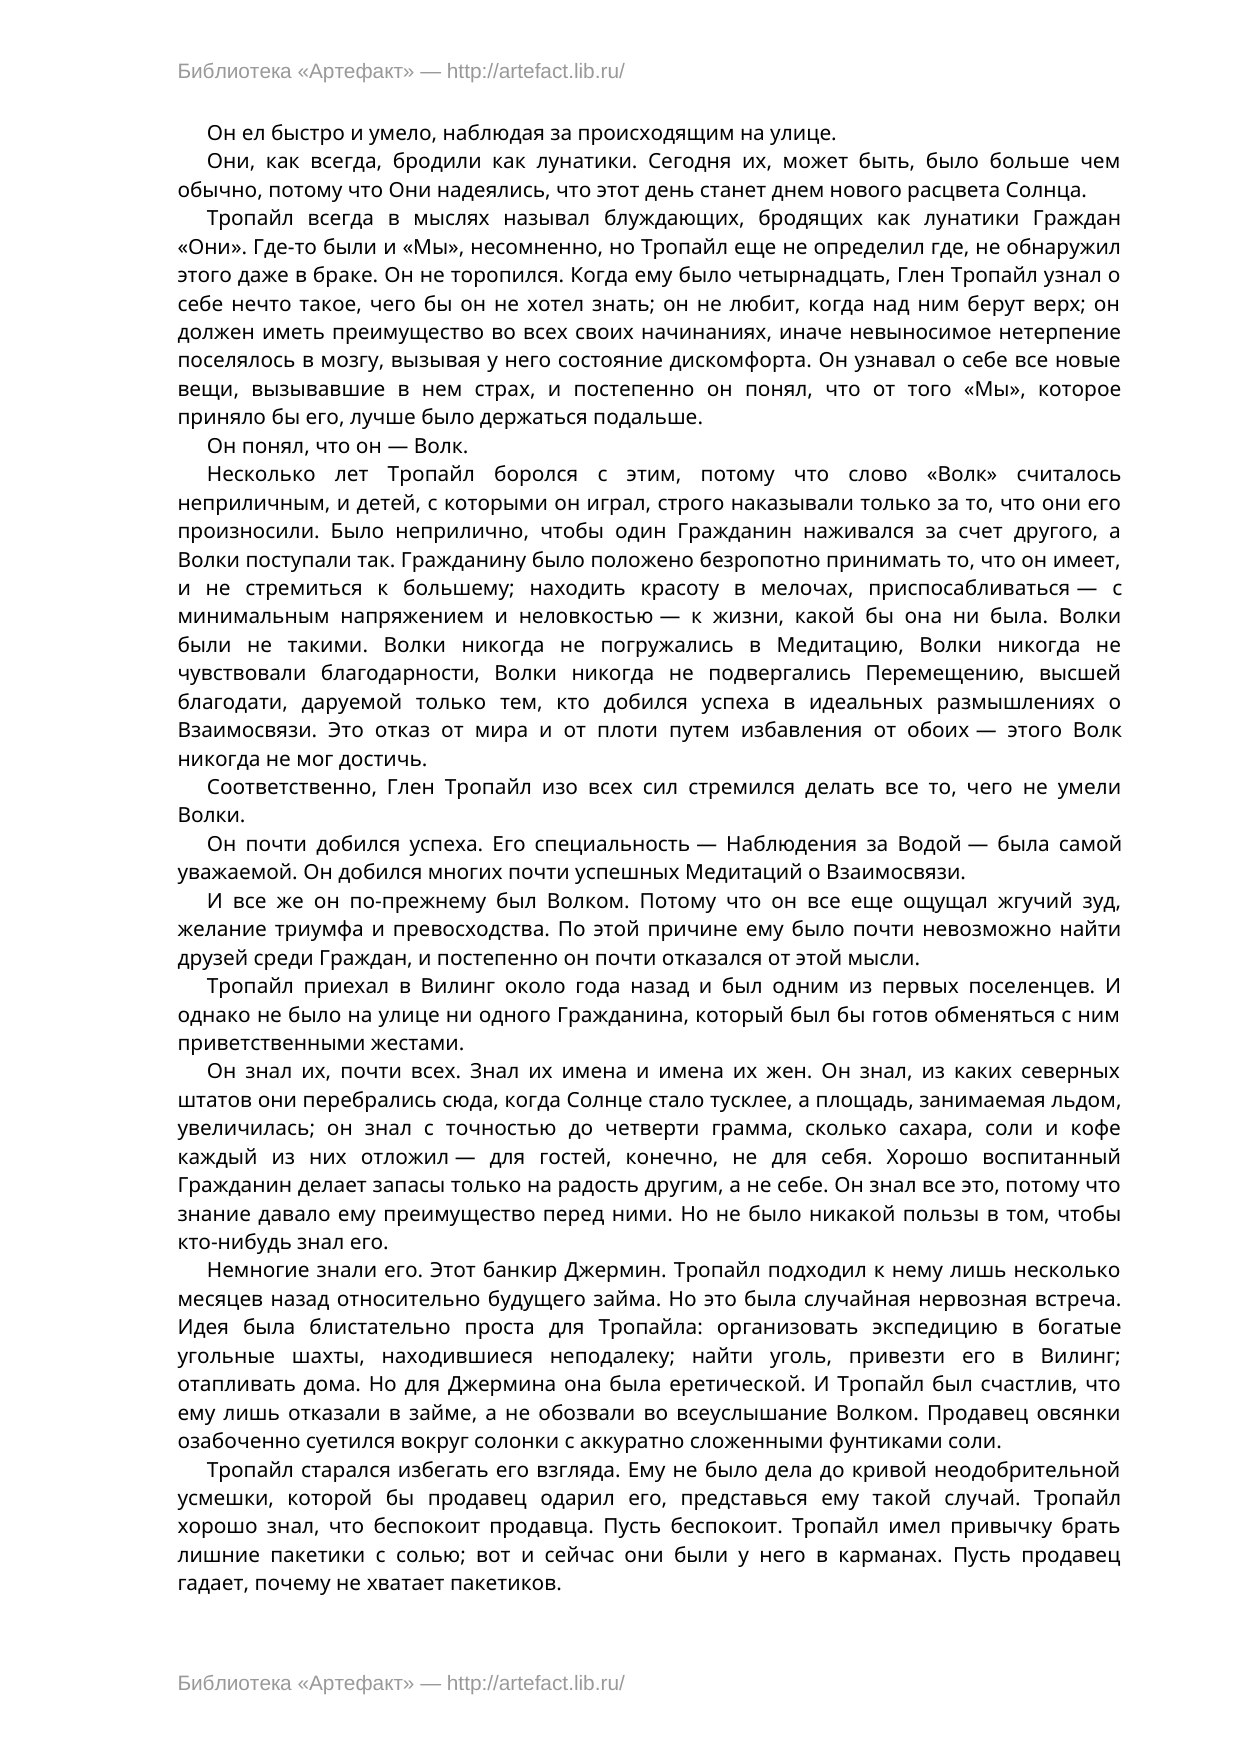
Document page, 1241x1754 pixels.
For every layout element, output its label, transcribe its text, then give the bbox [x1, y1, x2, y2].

text Соответственно, Глен Тропайл изо всех сил стремился делать все то, чего не умели Волки. [177, 772, 1122, 829]
text Немногие знали его. Этот банкир Джермин. Тропайл подходил к нему лишь несколько месяцев назад относительно будущего займа. Но это была случайная нервозная встреча. Идея была блистательно проста для Тропайла: организовать экспедицию в богатые угольные шахты, находившиеся неподалеку; найти уголь, привезти его в Вилинг; отапливать дома. Но для Джермина она была еретической. И Тропайл был счастлив, что ему лишь отказали в займе, а не обозвали во всеуслышание Волком. Продавец овсянки озабоченно суетился вокруг солонки с аккуратно сложенными фунтиками соли. [177, 1256, 1122, 1455]
text Он знал их, почти всех. Знал их имена и имена их жен. Он знал, из каких северных штатов они перебрались сюда, когда Солнце стало тусклее, а площадь, занимаемая льдом, увеличилась; он знал с точностью до четверти грамма, сколько сахара, соли и кофе каждый из них отложил — для гостей, конечно, не для себя. Хорошо воспитанный Гражданин делает запасы только на радость другим, а не себе. Он знал все это, потому что знание давало ему преимущество перед ними. Но не было никакой пользы в том, чтобы кто-нибудь знал его. [177, 1057, 1122, 1256]
text Он ел быстро и умело, наблюдая за происходящим на улице. [177, 118, 1122, 147]
text Несколько лет Тропайл боролся с этим, потому что слово «Волк» считалось неприличным, и детей, с которыми он играл, строго наказывали только за то, что они его произносили. Было неприлично, чтобы один Гражданин наживался за счет другого, а Волки поступали так. Гражданину было положено безропотно принимать то, что он имеет, и не стремиться к большему; находить красоту в мелочах, приспосабливаться — с минимальным напряжением и неловкостью — к жизни, какой бы она ни была. Волки были не такими. Волки никогда не погружались в Медитацию, Волки никогда не чувствовали благодарности, Волки никогда не подвергались Перемещению, высшей благодати, даруемой только тем, кто добился успеха в идеальных размышлениях о Взаимосвязи. Это отказ от мира и от плоти путем избавления от обоих — этого Волк никогда не мог достичь. [177, 459, 1122, 772]
text Тропайл старался избегать его взгляда. Ему не было дела до кривой неодобрительной усмешки, которой бы продавец одарил его, представься ему такой случай. Тропайл хорошо знал, что беспокоит продавца. Пусть беспокоит. Тропайл имел привычку брать лишние пакетики с солью; вот и сейчас они были у него в карманах. Пусть продавец гадает, почему не хватает пакетиков. [177, 1455, 1122, 1597]
text Они, как всегда, бродили как лунатики. Сегодня их, может быть, было больше чем обычно, потому что Они надеялись, что этот день станет днем нового расцвета Солнца. [177, 147, 1122, 203]
text И все же он по-прежнему был Волком. Потому что он все еще ощущал жгучий зуд, желание триумфа и превосходства. По этой причине ему было почти невозможно найти друзей среди Граждан, и постепенно он почти отказался от этой мысли. [177, 886, 1122, 971]
text Он понял, что он — Волк. [177, 431, 1122, 459]
text Тропайл всегда в мыслях называл блуждающих, бродящих как лунатики Граждан «Они». Где-то были и «Мы», несомненно, но Тропайл еще не определил где, не обнаружил этого даже в браке. Он не торопился. Когда ему было четырнадцать, Глен Тропайл узнал о себе нечто такое, чего бы он не хотел знать; он не любит, когда над ним берут верх; он должен иметь преимущество во всех своих начинаниях, иначе невыносимое нетерпение поселялось в мозгу, вызывая у него состояние дискомфорта. Он узнавал о себе все новые вещи, вызывавшие в нем страх, и постепенно он понял, что от того «Мы», которое приняло бы его, лучше было держаться подальше. [177, 203, 1122, 431]
text Тропайл приехал в Вилинг около года назад и был одним из первых поселенцев. И однако не было на улице ни одного Гражданина, который был бы готов обменяться с ним приветственными жестами. [177, 971, 1122, 1057]
text Он почти добился успеха. Его специальность — Наблюдения за Водой — была самой уважаемой. Он добился многих почти успешных Медитаций о Взаимосвязи. [177, 829, 1122, 886]
